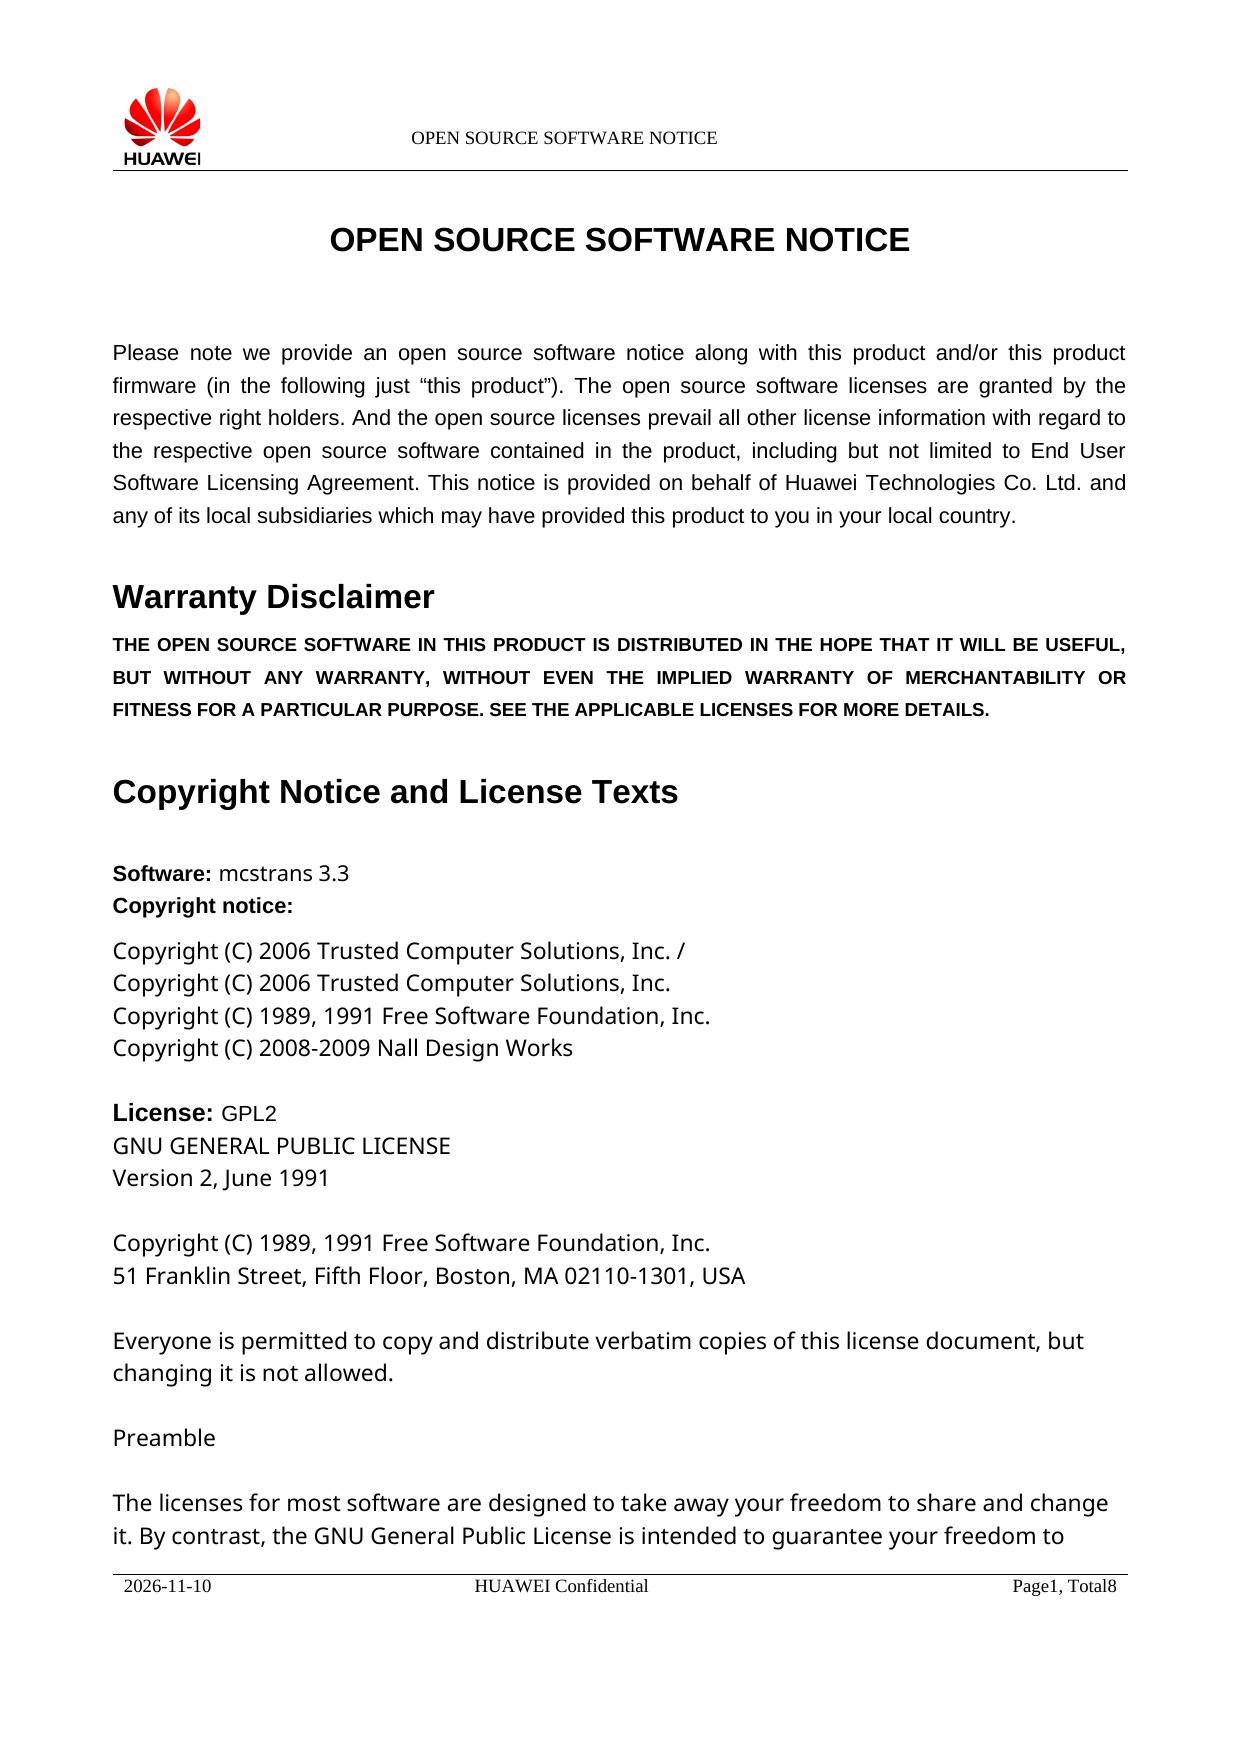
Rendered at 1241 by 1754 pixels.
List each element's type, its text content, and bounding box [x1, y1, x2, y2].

text OPEN SOURCE SOFTWARE NOTICE [112, 206, 1128, 271]
title Software: mcstrans 3.3 [112, 856, 1128, 889]
picture [124, 88, 201, 165]
text Please note we provide an open source software notice along with this product and/or this product firmware (in the following just “this product”). The open source software licenses are granted by the respective right holders. And the open source licenses prevail all other license information with regard to the respective open source software contained in the product, including but not limited to End User Software Licensing Agreement. This notice is provided on behalf of Huawei Technologies Co. Ltd. and any of its local subsidiaries which may have provided this product to you in your local country. [112, 336, 1128, 531]
text Copyright Notice and License Texts [112, 759, 1128, 824]
text Warranty Disclaimer [112, 564, 1128, 629]
text Everyone is permitted to copy and distribute verbatim copies of this license document, but changing it is not allowed. [112, 1324, 1128, 1389]
text GNU GENERAL PUBLIC LICENSE [112, 1129, 1128, 1161]
text 51 Franklin Street, Fifth Floor, Boston, MA 02110-1301, USA [112, 1259, 1128, 1291]
text Copyright (C) 2006 Trusted Computer Solutions, Inc. / Copyright (C) 2006 Trusted Computer Solutions, Inc. Copyright (C) 1989, 1991 Free Software Foundation, Inc. Copyright (C) 2008-2009 Nall Design Works [112, 934, 1128, 1096]
text License: GPL2 [112, 1096, 1128, 1129]
text Copyright (C) 1989, 1991 Free Software Foundation, Inc. [112, 1226, 1128, 1259]
text The open source software in this product is distributed in the hope that it will be useful, but WITHOUT ANY WARRANTY, without even the implied warranty of MERCHANTABILITY or FITNESS FOR A PARTICULAR PURPOSE. See the applicable licenses for more details. [112, 629, 1128, 726]
text Copyright notice: [112, 889, 1128, 921]
text Version 2, June 1991 [112, 1161, 1128, 1194]
text Preamble [112, 1421, 1128, 1454]
